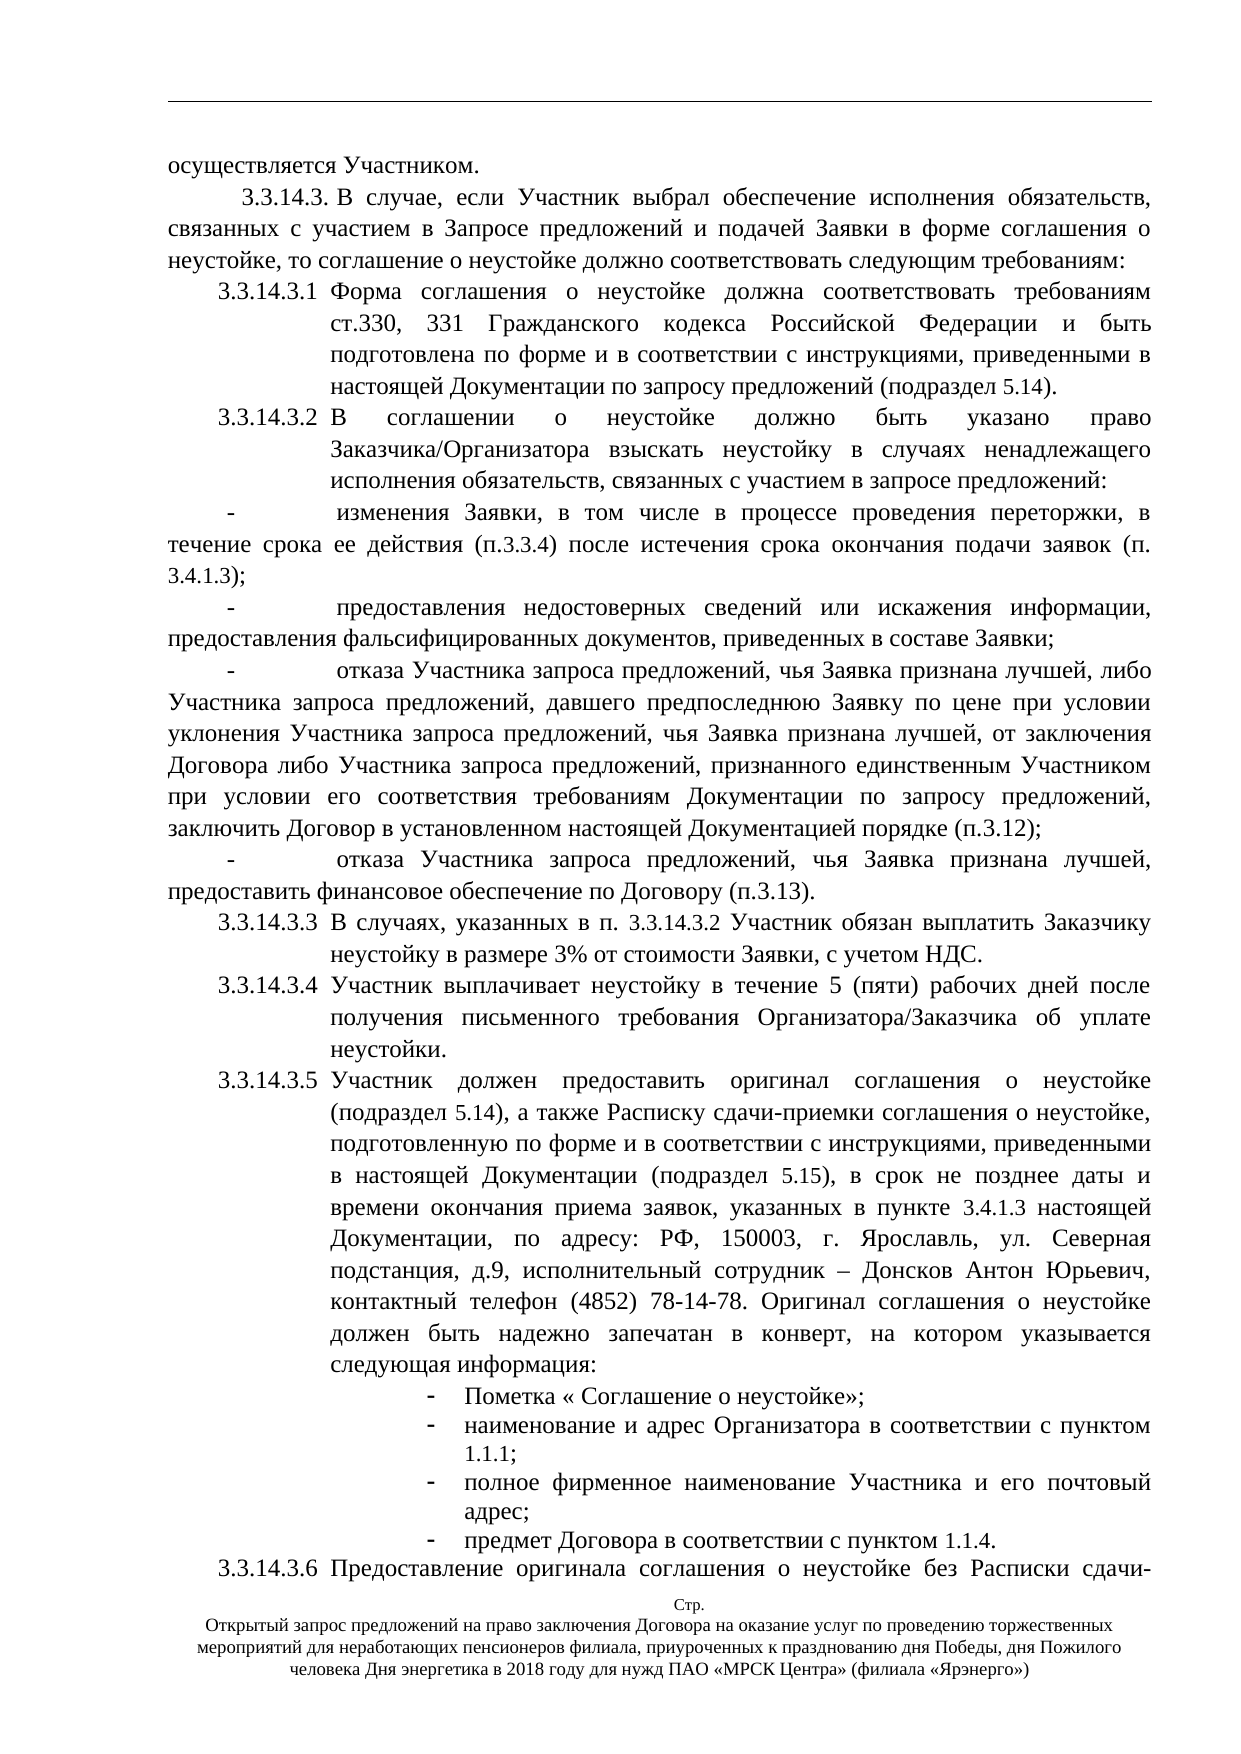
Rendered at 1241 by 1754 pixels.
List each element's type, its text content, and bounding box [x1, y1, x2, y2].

list Участник должен предоставить оригинал соглашения о неустойке (подраздел 5.14), а также Расписку сдачи-приемки соглашения о неустойке, подготовленную по форме и в соответствии с инструкциями, приведенными в настоящей Документации (подраздел 5.15), в срок не позднее даты и времени окончания приема заявок, указанных в пункте 3.4.1.3 настоящей Документации, по адресу: РФ, 150003, г. Ярославль, ул. Северная подстанция, д.9, исполнительный сотрудник – Донсков Антон Юрьевич, контактный телефон (4852) 78-14-78. Оригинал соглашения о неустойке должен быть надежно запечатан в конверт, на котором указывается следующая информация: [218, 1065, 1152, 1378]
list полное фирменное наименование Участника и его почтовый адрес; [427, 1467, 1152, 1525]
list В случае, если Участник выбрал обеспечение исполнения обязательств, связанных с участием в Запросе предложений и подачей Заявки в форме соглашения о неустойке, то соглашение о неустойке должно соответствовать следующим требованиям: [168, 182, 1152, 273]
list Пометка « Соглашение о неустойке»; [427, 1381, 1152, 1410]
list Участник выплачивает неустойку в течение 5 (пяти) рабочих дней после получения письменного требования Организатора/Заказчика об уплате неустойки. [218, 971, 1152, 1062]
list предмет Договора в соответствии с пунктом 1.1.4. [427, 1525, 1152, 1553]
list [218, 1553, 1152, 1582]
list В случаях, указанных в п. -3.3.14.3.2 Участник обязан выплатить Заказчику неустойку в размере 3% от стоимости Заявки, с учетом НДС. [218, 907, 1152, 968]
list В соглашении о неустойке должно быть указано право Заказчика/Организатора взыскать неустойку в случаях ненадлежащего исполнения обязательств, связанных с участием в запросе предложений: [218, 402, 1152, 494]
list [168, 150, 1152, 179]
list отказа Участника запроса предложений, чья Заявка признана лучшей, предоставить финансовое обеспечение по Договору (п.3.13). [168, 844, 1152, 905]
list Форма соглашения о неустойке должна соответствовать требованиям ст.330, 331 Гражданского кодекса Российской Федерации и быть подготовлена по форме и в соответствии с инструкциями, приведенными в настоящей Документации по запросу предложений (подраздел 5.14). [218, 276, 1152, 400]
list отказа Участника запроса предложений, чья Заявка признана лучшей, либо Участника запроса предложений, давшего предпоследнюю Заявку по цене при условии уклонения Участника запроса предложений, чья Заявка признана лучшей, от заключения Договора либо Участника запроса предложений, признанного единственным Участником при условии его соответствия требованиям Документации по запросу предложений, заключить Договор в установленном настоящей Документацией порядке (п.3.12); [168, 655, 1152, 842]
list предоставления недостоверных сведений или искажения информации, предоставления фальсифицированных документов, приведенных в составе Заявки; [168, 592, 1152, 652]
list наименование и адрес Организатора в соответствии с пунктом 1.1.1; [427, 1410, 1152, 1467]
list изменения Заявки, в том числе в процессе проведения переторжки, в течение срока ее действия (п.3.3.4) после истечения срока окончания подачи заявок (п. 3.4.1.3); [168, 497, 1152, 589]
